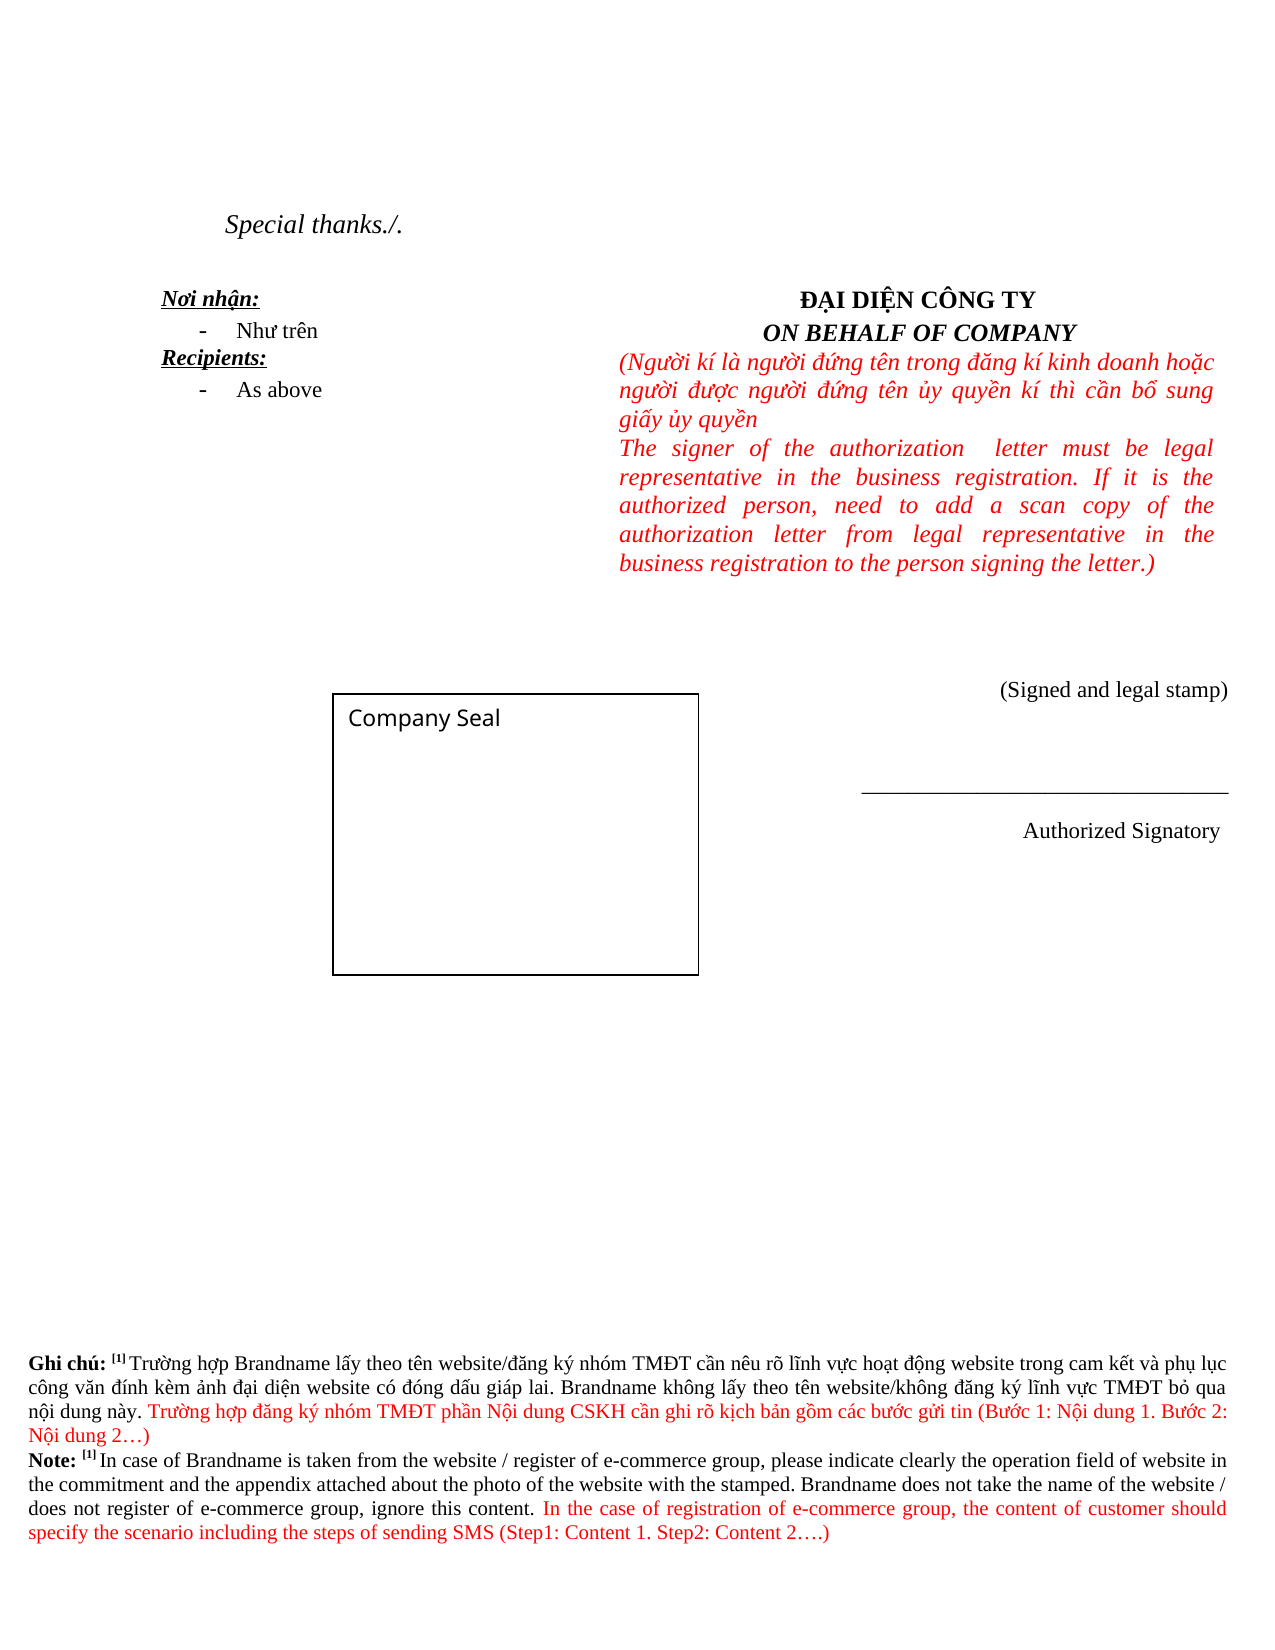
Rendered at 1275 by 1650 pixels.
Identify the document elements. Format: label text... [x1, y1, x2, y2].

text ________________________________ [150, 770, 1228, 797]
table_header ĐẠI DIỆN CÔNG TY ON BEHALF OF COMPANY (Người kí là người đứng tên trong đăng kí kinh doanh hoặc người được người đứng tên ủy quyền kí thì cần bổ sung giấy ủy quyền The signer of the authorization letter must be legal representative in the business registration. If it is the authorized person, need to add a scan copy of the authorization letter from legal representative in the business registration to the person signing the letter.) [608, 285, 1228, 676]
table_header Nơi nhận: Như trên Recipients: - As above [150, 285, 608, 676]
text (Signed and legal stamp) [150, 676, 1228, 702]
text Special thanks./. [150, 208, 1228, 239]
